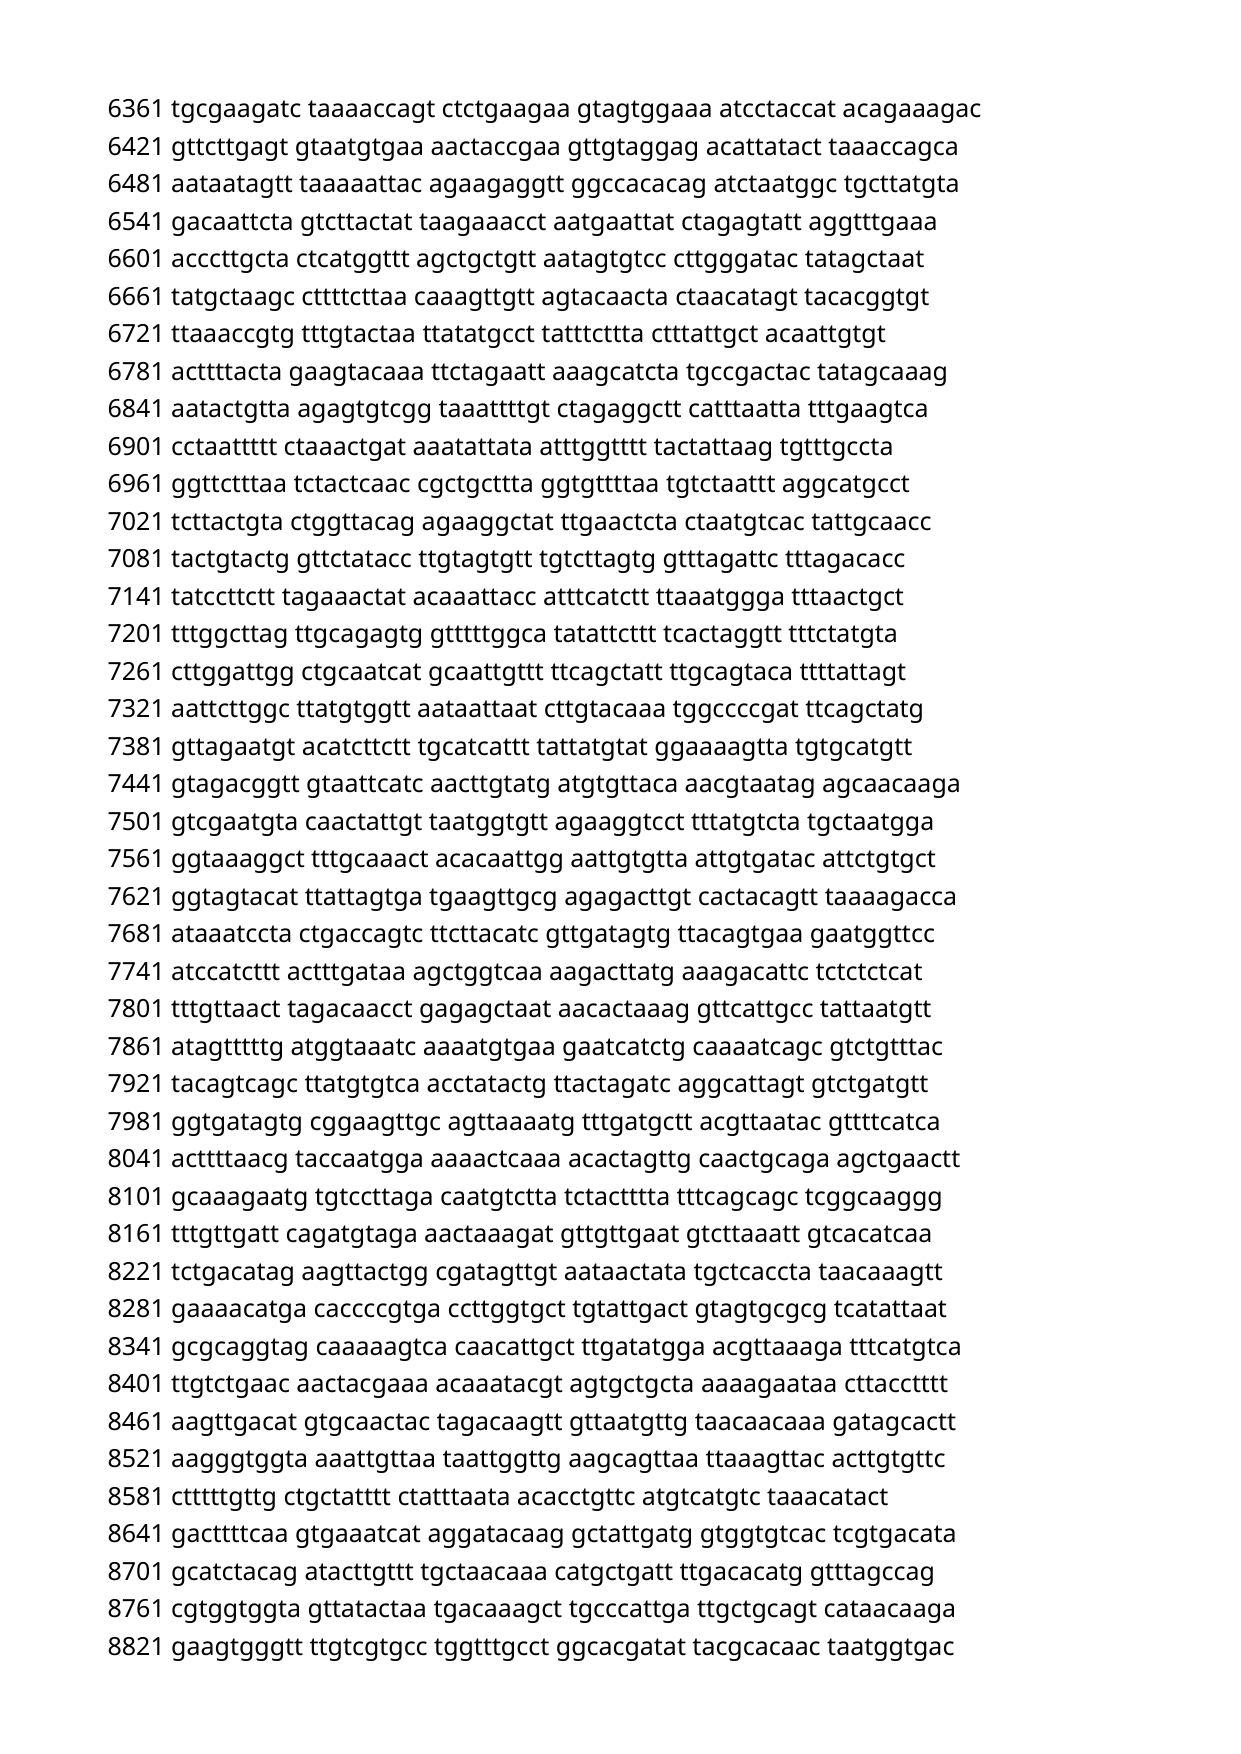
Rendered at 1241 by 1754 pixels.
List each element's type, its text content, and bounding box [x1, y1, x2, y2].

text 7381 gttagaatgt acatcttctt tgcatcattt tattatgtat ggaaaagtta tgtgcatgtt [75, 727, 1165, 764]
text 7681 ataaatccta ctgaccagtc ttcttacatc gttgatagtg ttacagtgaa gaatggttcc [75, 914, 1165, 952]
text 8461 aagttgacat gtgcaactac tagacaagtt gttaatgttg taacaacaaa gatagcactt [75, 1402, 1165, 1439]
text 8161 tttgttgatt cagatgtaga aactaaagat gttgttgaat gtcttaaatt gtcacatcaa [75, 1214, 1165, 1252]
text 8401 ttgtctgaac aactacgaaa acaaatacgt agtgctgcta aaaagaataa cttacctttt [75, 1364, 1165, 1402]
text 7981 ggtgatagtg cggaagttgc agttaaaatg tttgatgctt acgttaatac gttttcatca [75, 1102, 1165, 1139]
text 8101 gcaaagaatg tgtccttaga caatgtctta tctactttta tttcagcagc tcggcaaggg [75, 1177, 1165, 1214]
text 7021 tcttactgta ctggttacag agaaggctat ttgaactcta ctaatgtcac tattgcaacc [75, 502, 1165, 539]
text 7261 cttggattgg ctgcaatcat gcaattgttt ttcagctatt ttgcagtaca ttttattagt [75, 652, 1165, 689]
text 6421 gttcttgagt gtaatgtgaa aactaccgaa gttgtaggag acattatact taaaccagca [75, 127, 1165, 164]
text 7741 atccatcttt actttgataa agctggtcaa aagacttatg aaagacattc tctctctcat [75, 952, 1165, 989]
text 8581 ctttttgttg ctgctatttt ctatttaata acacctgttc atgtcatgtc taaacatact [75, 1477, 1165, 1514]
text 6481 aataatagtt taaaaattac agaagaggtt ggccacacag atctaatggc tgcttatgta [75, 164, 1165, 202]
text 8341 gcgcaggtag caaaaagtca caacattgct ttgatatgga acgttaaaga tttcatgtca [75, 1327, 1165, 1364]
text 8221 tctgacatag aagttactgg cgatagttgt aataactata tgctcaccta taacaaagtt [75, 1252, 1165, 1289]
text 7081 tactgtactg gttctatacc ttgtagtgtt tgtcttagtg gtttagattc tttagacacc [75, 539, 1165, 577]
text 6361 tgcgaagatc taaaaccagt ctctgaagaa gtagtggaaa atcctaccat acagaaagac [75, 89, 1165, 127]
text 6661 tatgctaagc cttttcttaa caaagttgtt agtacaacta ctaacatagt tacacggtgt [75, 277, 1165, 314]
text 6541 gacaattcta gtcttactat taagaaacct aatgaattat ctagagtatt aggtttgaaa [75, 202, 1165, 239]
text 6961 ggttctttaa tctactcaac cgctgcttta ggtgttttaa tgtctaattt aggcatgcct [75, 464, 1165, 502]
text 6721 ttaaaccgtg tttgtactaa ttatatgcct tatttcttta ctttattgct acaattgtgt [75, 314, 1165, 352]
text 8821 gaagtgggtt ttgtcgtgcc tggtttgcct ggcacgatat tacgcacaac taatggtgac [75, 1627, 1165, 1664]
text 8521 aagggtggta aaattgttaa taattggttg aagcagttaa ttaaagttac acttgtgttc [75, 1439, 1165, 1477]
text 8701 gcatctacag atacttgttt tgctaacaaa catgctgatt ttgacacatg gtttagccag [75, 1552, 1165, 1589]
text 7561 ggtaaaggct tttgcaaact acacaattgg aattgtgtta attgtgatac attctgtgct [75, 839, 1165, 877]
text 8761 cgtggtggta gttatactaa tgacaaagct tgcccattga ttgctgcagt cataacaaga [75, 1589, 1165, 1627]
text 6781 acttttacta gaagtacaaa ttctagaatt aaagcatcta tgccgactac tatagcaaag [75, 352, 1165, 389]
text 7621 ggtagtacat ttattagtga tgaagttgcg agagacttgt cactacagtt taaaagacca [75, 877, 1165, 914]
text 8041 acttttaacg taccaatgga aaaactcaaa acactagttg caactgcaga agctgaactt [75, 1139, 1165, 1177]
text 8281 gaaaacatga caccccgtga ccttggtgct tgtattgact gtagtgcgcg tcatattaat [75, 1289, 1165, 1327]
text 7801 tttgttaact tagacaacct gagagctaat aacactaaag gttcattgcc tattaatgtt [75, 989, 1165, 1027]
text 7321 aattcttggc ttatgtggtt aataattaat cttgtacaaa tggccccgat ttcagctatg [75, 689, 1165, 727]
text 7501 gtcgaatgta caactattgt taatggtgtt agaaggtcct tttatgtcta tgctaatgga [75, 802, 1165, 839]
text 6601 acccttgcta ctcatggttt agctgctgtt aatagtgtcc cttgggatac tatagctaat [75, 239, 1165, 277]
text 7141 tatccttctt tagaaactat acaaattacc atttcatctt ttaaatggga tttaactgct [75, 577, 1165, 614]
text 8641 gacttttcaa gtgaaatcat aggatacaag gctattgatg gtggtgtcac tcgtgacata [75, 1514, 1165, 1552]
text 7861 atagtttttg atggtaaatc aaaatgtgaa gaatcatctg caaaatcagc gtctgtttac [75, 1027, 1165, 1064]
text 7201 tttggcttag ttgcagagtg gtttttggca tatattcttt tcactaggtt tttctatgta [75, 614, 1165, 652]
text 6841 aatactgtta agagtgtcgg taaattttgt ctagaggctt catttaatta tttgaagtca [75, 389, 1165, 427]
text 7921 tacagtcagc ttatgtgtca acctatactg ttactagatc aggcattagt gtctgatgtt [75, 1064, 1165, 1102]
text 7441 gtagacggtt gtaattcatc aacttgtatg atgtgttaca aacgtaatag agcaacaaga [75, 764, 1165, 802]
text 6901 cctaattttt ctaaactgat aaatattata atttggtttt tactattaag tgtttgccta [75, 427, 1165, 464]
